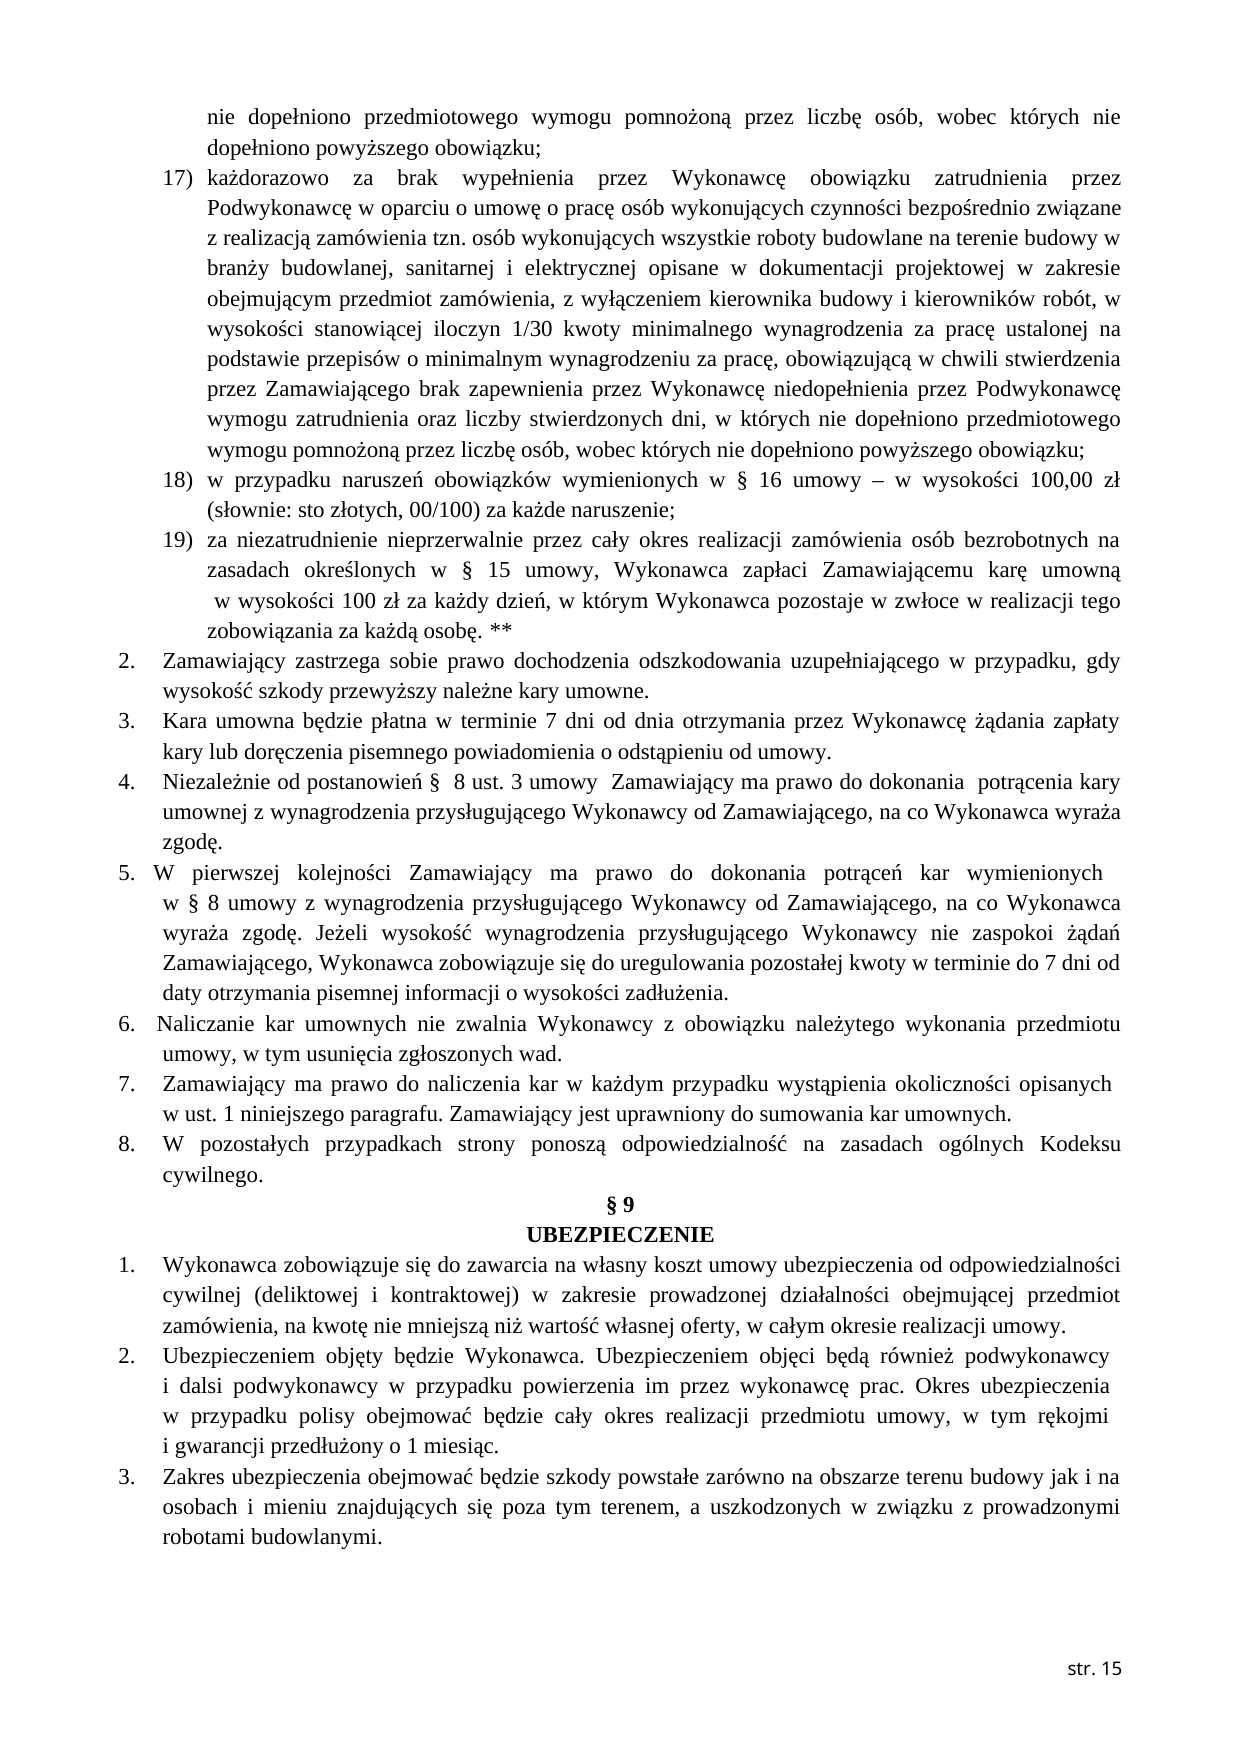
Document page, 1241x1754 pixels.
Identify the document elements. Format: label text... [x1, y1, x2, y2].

list Zakres ubezpieczenia obejmować będzie szkody powstałe zarówno na obszarze terenu budowy jak i na osobach i mieniu znajdujących się poza tym terenem, a uszkodzonych w związku z prowadzonymi robotami budowlanymi. [118, 1463, 1122, 1549]
text § 9 [118, 1191, 1122, 1217]
list Ubezpieczeniem objęty będzie Wykonawca. Ubezpieczeniem objęci będą również podwykonawcy i dalsi podwykonawcy w przypadku powierzenia im przez wykonawcę prac. Okres ubezpieczenia w przypadku polisy obejmować będzie cały okres realizacji przedmiotu umowy, w tym rękojmi i gwarancji przedłużony o 1 miesiąc. [118, 1342, 1122, 1459]
list Zamawiający zastrzega sobie prawo dochodzenia odszkodowania uzupełniającego w przypadku, gdy wysokość szkody przewyższy należne kary umowne. [118, 647, 1122, 704]
text 5. W pierwszej kolejności Zamawiający ma prawo do dokonania potrąceń kar wymienionych w § 8 umowy z wynagrodzenia przysługującego Wykonawcy od Zamawiającego, na co Wykonawca wyraża zgodę. Jeżeli wysokość wynagrodzenia przysługującego Wykonawcy nie zaspokoi żądań Zamawiającego, Wykonawca zobowiązuje się do uregulowania pozostałej kwoty w terminie do 7 dni od daty otrzymania pisemnej informacji o wysokości zadłużenia. [118, 859, 1122, 1006]
text UBEZPIECZENIE [118, 1221, 1122, 1247]
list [162, 103, 1122, 160]
list 6. Naliczanie kar umownych nie zwalnia Wykonawcy z obowiązku należytego wykonania przedmiotu umowy, w tym usunięcia zgłoszonych wad. [118, 1010, 1122, 1066]
list w przypadku naruszeń obowiązków wymienionych w § 16 umowy – w wysokości 100,00 zł (słownie: sto złotych, 00/100) za każde naruszenie; [162, 466, 1122, 522]
list Niezależnie od postanowień § 8 ust. 3 umowy Zamawiający ma prawo do dokonania potrącenia kary umownej z wynagrodzenia przysługującego Wykonawcy od Zamawiającego, na co Wykonawca wyraża zgodę. [118, 768, 1122, 855]
list Kara umowna będzie płatna w terminie 7 dni od dnia otrzymania przez Wykonawcę żądania zapłaty kary lub doręczenia pisemnego powiadomienia o odstąpieniu od umowy. [118, 708, 1122, 764]
list każdorazowo za brak wypełnienia przez Wykonawcę obowiązku zatrudnienia przez Podwykonawcę w oparciu o umowę o pracę osób wykonujących czynności bezpośrednio związane z realizacją zamówienia tzn. osób wykonujących wszystkie roboty budowlane na terenie budowy w branży budowlanej, sanitarnej i elektrycznej opisane w dokumentacji projektowej w zakresie obejmującym przedmiot zamówienia, z wyłączeniem kierownika budowy i kierowników robót, w wysokości stanowiącej iloczyn 1/30 kwoty minimalnego wynagrodzenia za pracę ustalonej na podstawie przepisów o minimalnym wynagrodzeniu za pracę, obowiązującą w chwili stwierdzenia przez Zamawiającego brak zapewnienia przez Wykonawcę niedopełnienia przez Podwykonawcę wymogu zatrudnienia oraz liczby stwierdzonych dni, w których nie dopełniono przedmiotowego wymogu pomnożoną przez liczbę osób, wobec których nie dopełniono powyższego obowiązku; [162, 164, 1122, 462]
list Zamawiający ma prawo do naliczenia kar w każdym przypadku wystąpienia okoliczności opisanych w ust. 1 niniejszego paragrafu. Zamawiający jest uprawniony do sumowania kar umownych. [118, 1070, 1122, 1127]
list za niezatrudnienie nieprzerwalnie przez cały okres realizacji zamówienia osób bezrobotnych na zasadach określonych w § 15 umowy, Wykonawca zapłaci Zamawiającemu karę umowną w wysokości 100 zł za każdy dzień, w którym Wykonawca pozostaje w zwłoce w realizacji tego zobowiązania za każdą osobę. ** [162, 526, 1122, 643]
list Wykonawca zobowiązuje się do zawarcia na własny koszt umowy ubezpieczenia od odpowiedzialności cywilnej (deliktowej i kontraktowej) w zakresie prowadzonej działalności obejmującej przedmiot zamówienia, na kwotę nie mniejszą niż wartość własnej oferty, w całym okresie realizacji umowy. [118, 1251, 1122, 1338]
list W pozostałych przypadkach strony ponoszą odpowiedzialność na zasadach ogólnych Kodeksu cywilnego. [118, 1131, 1122, 1187]
